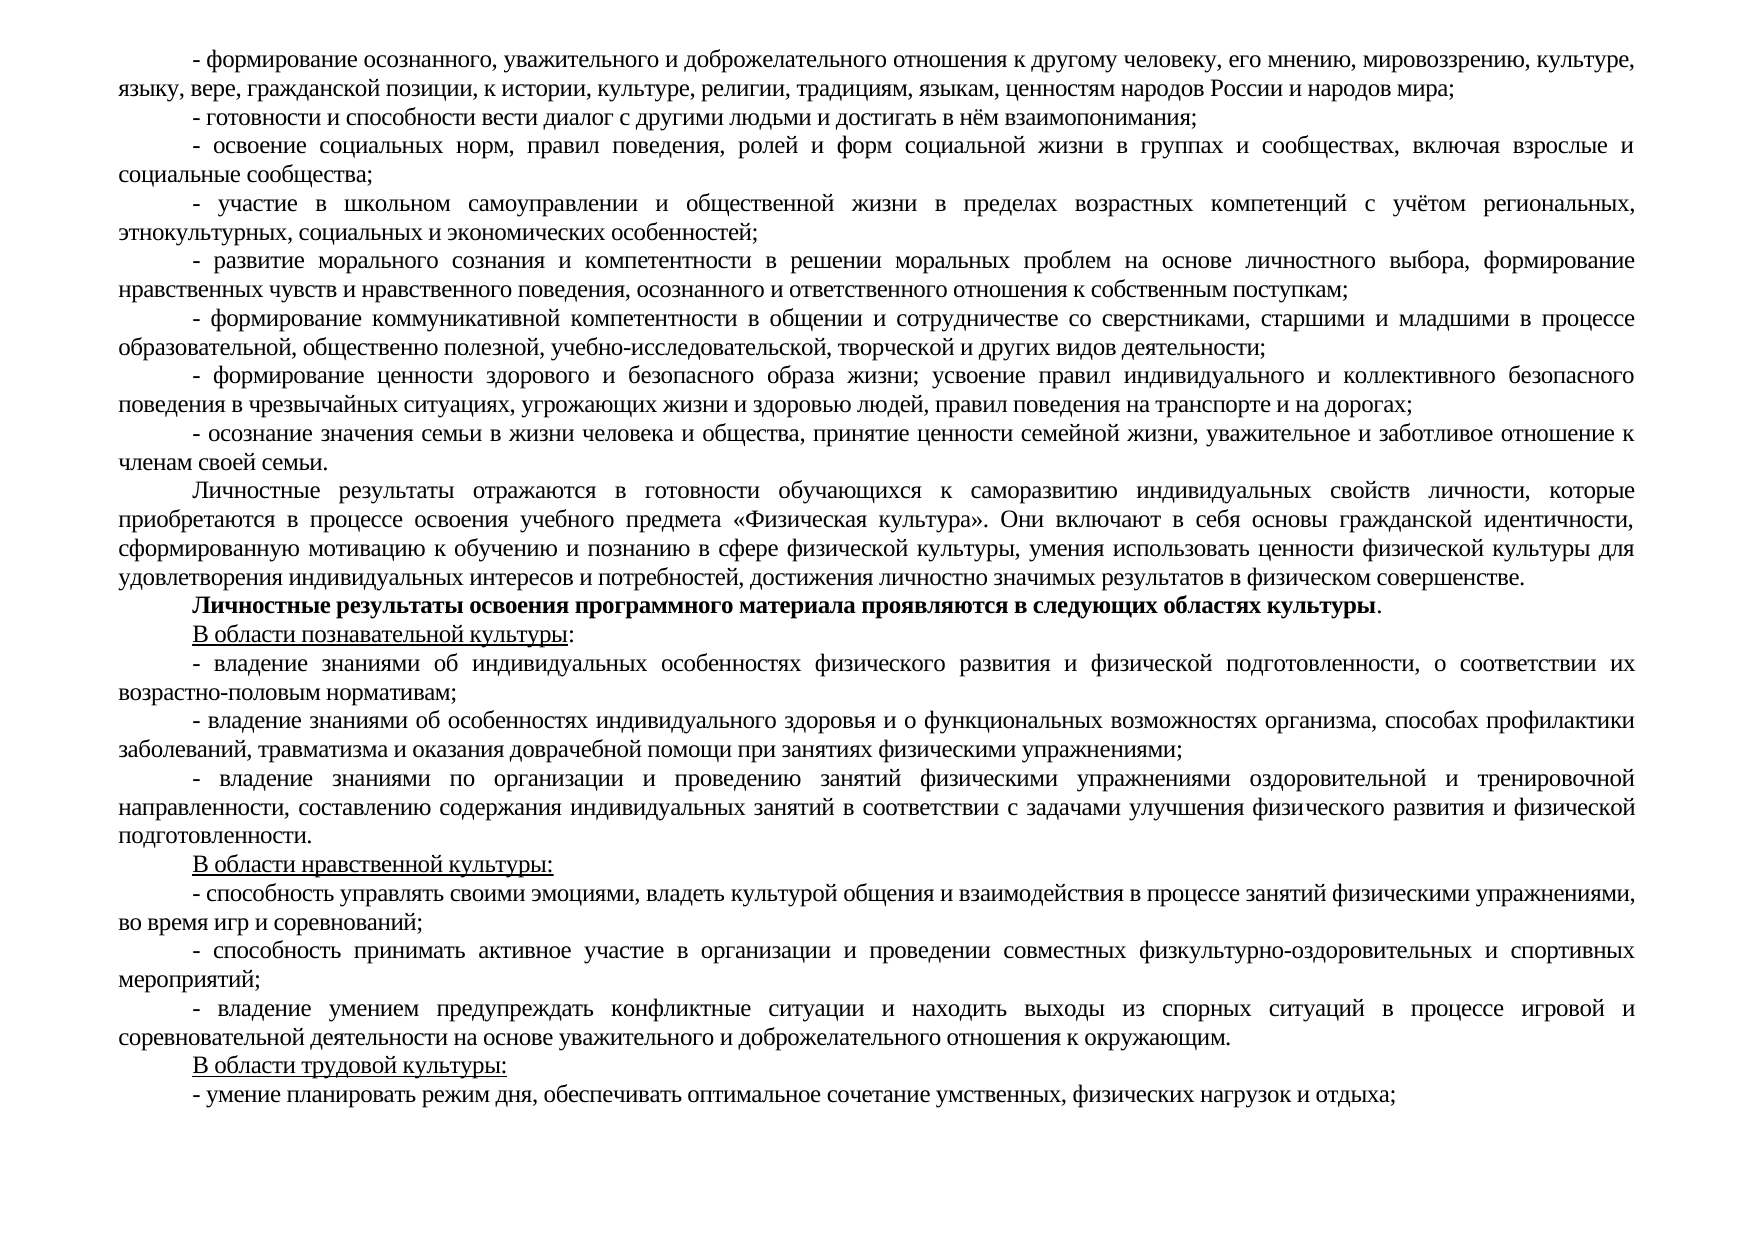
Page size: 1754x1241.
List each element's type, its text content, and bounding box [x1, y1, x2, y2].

text - осознание значения семьи в жизни человека и общества, принятие ценности семейной жизни, уважительное и заботливое отношение к членам своей семьи. [118, 418, 1636, 476]
text В области нравственной культуры: [118, 849, 1636, 878]
text - участие в школьном самоуправлении и общественной жизни в пределах возрастных компетенций с учётом региональных, этнокультурных, социальных и экономических особенностей; [118, 188, 1636, 246]
text - владение знаниями об индивидуальных особенностях физического развития и физической подготовленности, о соответствии их возрастно-половым нормативам; [118, 648, 1636, 706]
text В области познавательной культуры: [118, 619, 1636, 648]
text В области трудовой культуры: [118, 1051, 1636, 1079]
text - готовности и способности вести диалог с другими людьми и достигать в нём взаимопонимания; [118, 102, 1636, 131]
text - способность принимать активное участие в организации и проведении совместных физкультурно-оздоровительных и спортивных мероприятий; [118, 936, 1636, 993]
text - владение знаниями об особенностях индивидуального здоровья и о функциональных возможностях организма, способах профилактики заболеваний, травматизма и оказания доврачебной помощи при занятиях физическими упражнениями; [118, 706, 1636, 763]
text - владение умением предупреждать конфликтные ситуации и находить выходы из спорных ситуаций в процессе игровой и соревновательной деятельности на основе уважительного и доброжелательного отношения к окружающим. [118, 993, 1636, 1051]
text - формирование коммуникативной компетентности в общении и сотрудничестве со сверстниками, старшими и младшими в процессе образовательной, общественно полезной, учебно-исследовательской, творческой и других видов деятельности; [118, 303, 1636, 361]
text - формирование ценности здорового и безопасного образа жизни; усвоение правил индивидуального и коллективного безопасного поведения в чрезвычайных ситуациях, угрожающих жизни и здоровью людей, правил поведения на транспорте и на дорогах; [118, 361, 1636, 418]
text - формирование осознанного, уважительного и доброжелательного отношения к другому человеку, его мнению, мировоззрению, культуре, языку, вере, гражданской позиции, к истории, культуре, религии, традициям, языкам, ценностям народов России и народов мира; [118, 44, 1636, 102]
text - умение планировать режим дня, обеспечивать оптимальное сочетание умственных, физических нагрузок и отдыха; [118, 1079, 1636, 1108]
text - владение знаниями по организации и проведению занятий физическими упражнениями оздоровительной и тренировочной направленности, составлению содержания индивидуальных занятий в соответствии с задачами улучшения физического развития и физической подготовленности. [118, 763, 1636, 849]
text - освоение социальных норм, правил поведения, ролей и форм социальной жизни в группах и сообществах, включая взрослые и социальные сообщества; [118, 131, 1636, 188]
text Личностные результаты освоения программного материала проявляются в следующих областях культуры. [118, 591, 1636, 619]
text - развитие морального сознания и компетентности в решении моральных проблем на основе личностного выбора, формирование нравственных чувств и нравственного поведения, осознанного и ответственного отношения к собственным поступкам; [118, 246, 1636, 303]
text Личностные результаты отражаются в готовности обучающихся к саморазвитию индивидуальных свойств личности, которые приобретаются в процессе освоения учебного предмета «Физическая культура». Они включают в себя основы гражданской идентичности, сформированную мотивацию к обучению и познанию в сфере физической культуры, умения использовать ценности физической культуры для удовлетворения индивидуальных интересов и потребностей, достижения личностно значимых результатов в физическом совершенстве. [118, 476, 1636, 591]
text - способность управлять своими эмоциями, владеть культурой общения и взаимодействия в процессе занятий физическими упражнениями, во время игр и соревнований; [118, 878, 1636, 936]
